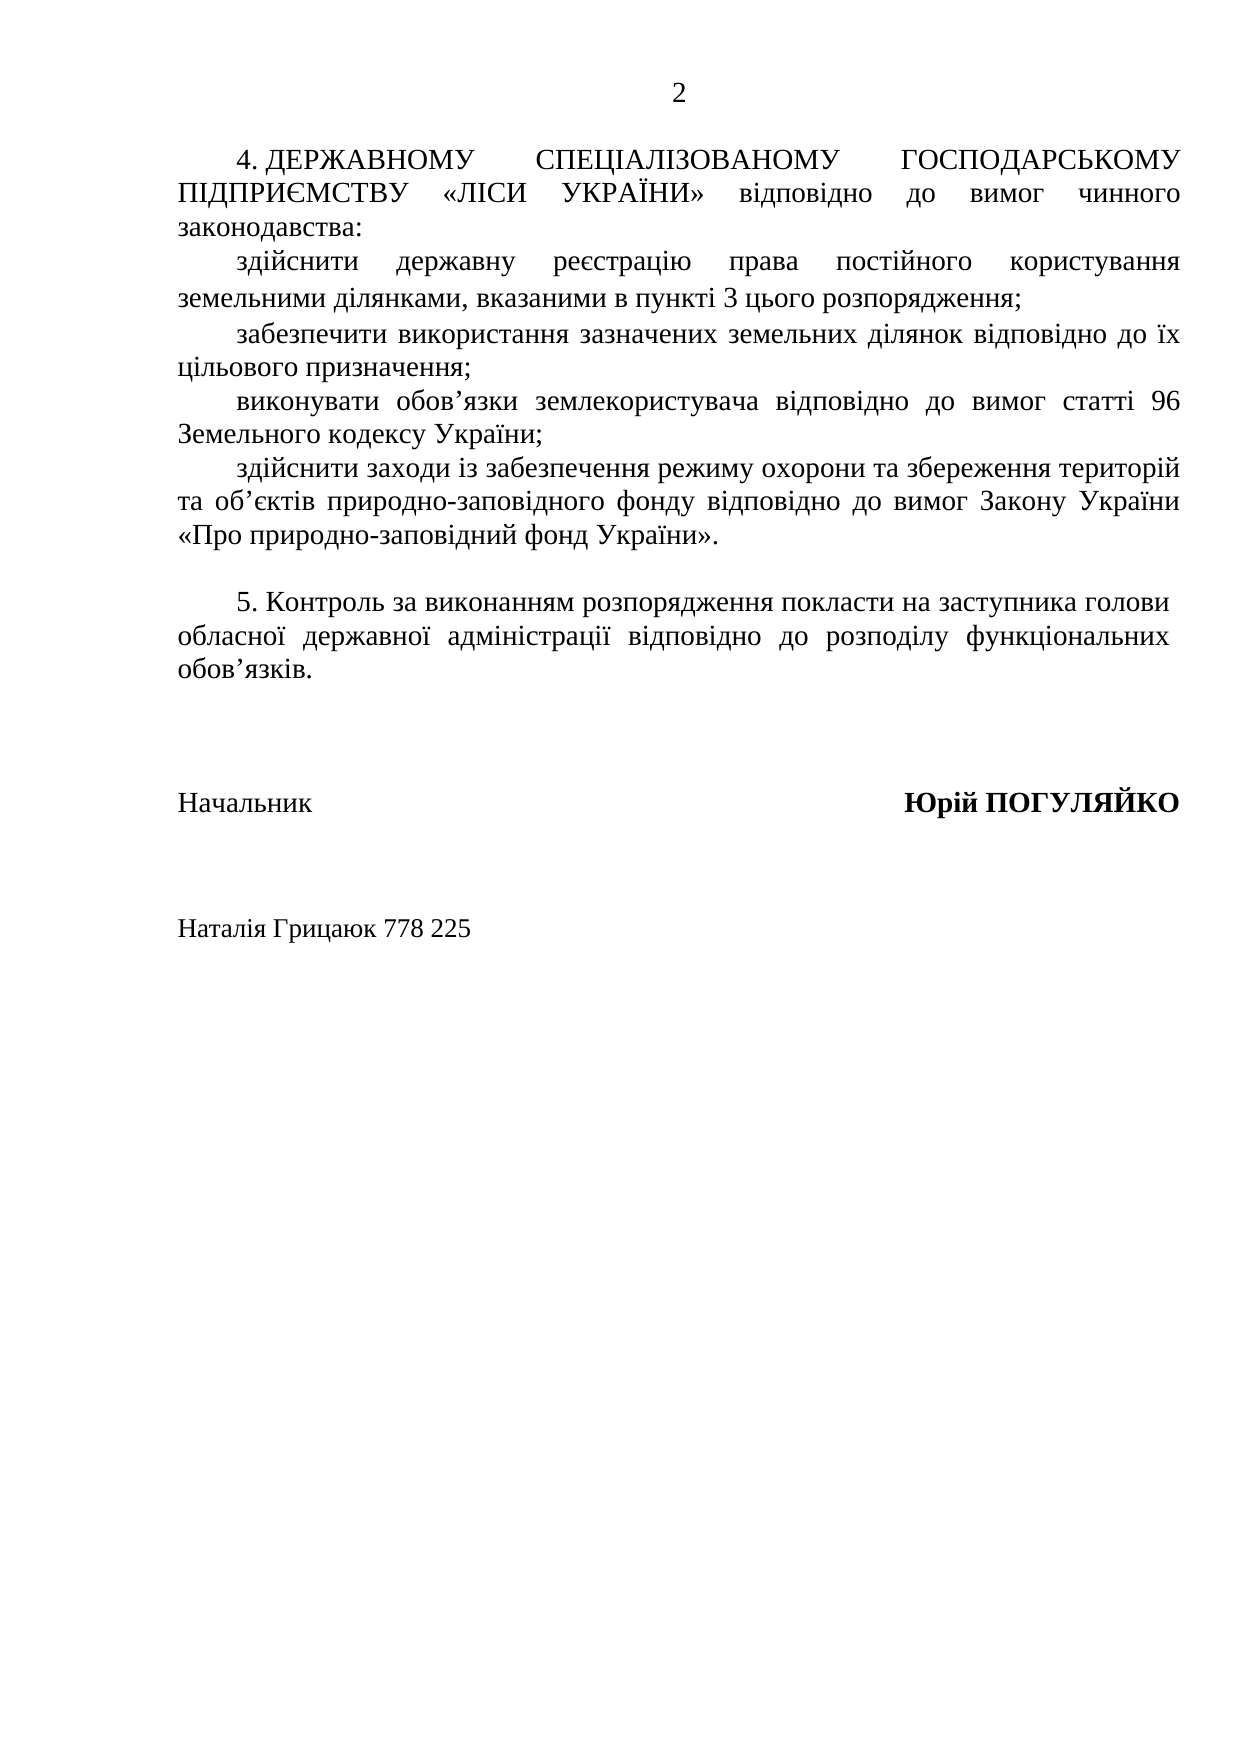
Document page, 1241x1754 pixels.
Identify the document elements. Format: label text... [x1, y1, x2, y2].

text 5. Контроль за виконанням розпорядження покласти на заступника голови обласної державної адміністрації відповідно до розподілу функціональних обов’язків. [177, 584, 1171, 685]
text 2 [177, 75, 1181, 108]
text Начальник Юрій ПОГУЛЯЙКО [177, 785, 1181, 819]
text 4. ДЕРЖАВНОМУ СПЕЦІАЛІЗОВАНОМУ ГОСПОДАРСЬКОМУ ПІДПРИЄМСТВУ «ЛІСИ УКРАЇНИ» відповідно до вимог чинного законодавства: [177, 142, 1181, 243]
text здійснити заходи із забезпечення режиму охорони та збереження територій та об’єктів природно-заповідного фонду відповідно до вимог Закону України «Про природно-заповідний фонд України». [177, 450, 1181, 551]
text Наталія Грицаюк 778 225 [177, 912, 1181, 943]
text здійснити державну реєстрацію права постійного користування земельними ділянками, вказаними в пункті 3 цього розпорядження; [177, 243, 1181, 316]
text виконувати обов’язки землекористувача відповідно до вимог статті 96 Земельного кодексу України; [177, 383, 1181, 450]
text забезпечити використання зазначених земельних ділянок відповідно до їх цільового призначення; [177, 316, 1181, 383]
